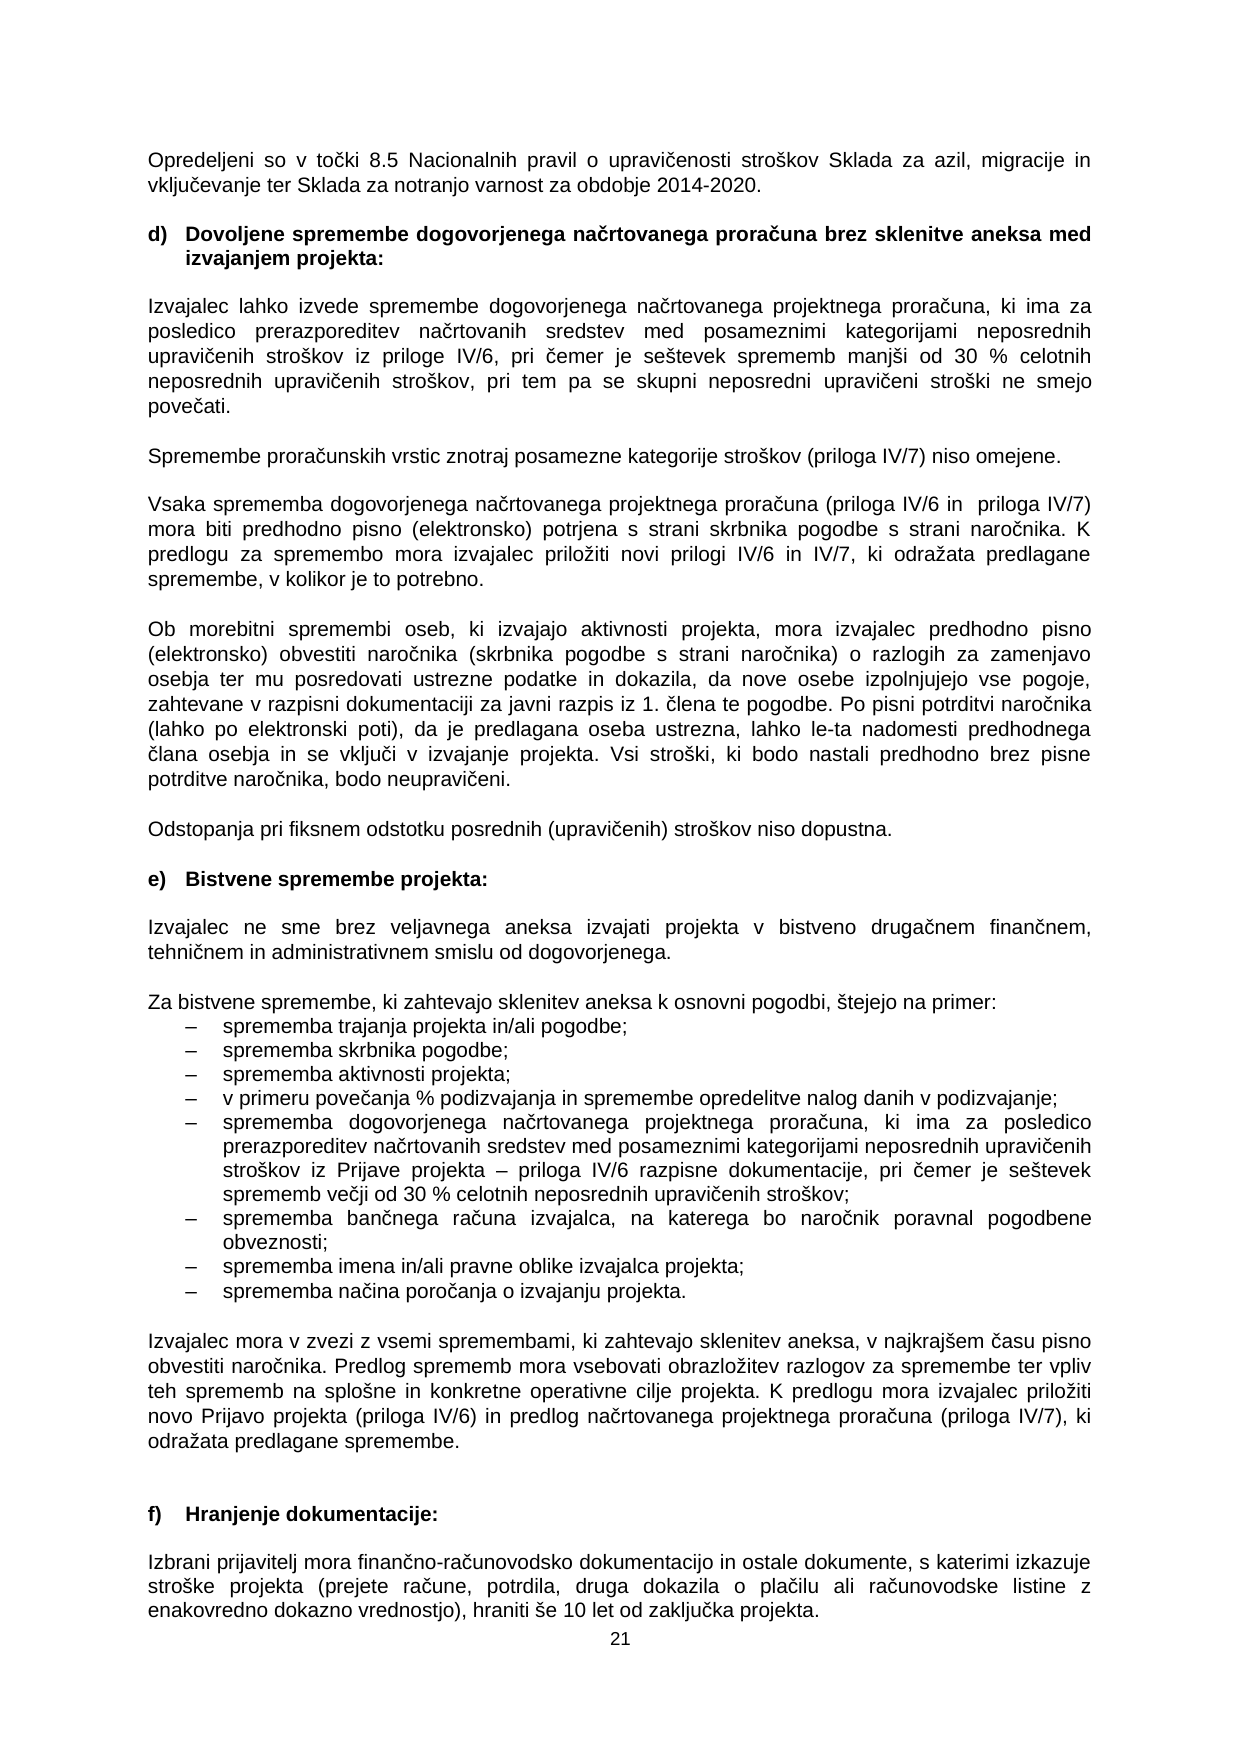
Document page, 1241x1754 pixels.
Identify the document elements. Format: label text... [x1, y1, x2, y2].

text Izvajalec lahko izvede spremembe dogovorjenega načrtovanega projektnega proračuna, ki ima za posledico prerazporeditev načrtovanih sredstev med posameznimi kategorijami neposrednih upravičenih stroškov iz priloge IV/6, pri čemer je seštevek sprememb manjši od 30 % celotnih neposrednih upravičenih stroškov, pri tem pa se skupni neposredni upravičeni stroški ne smejo povečati. [148, 293, 1092, 418]
list v primeru povečanja % podizvajanja in spremembe opredelitve nalog danih v podizvajanje; [185, 1086, 1092, 1110]
text Izbrani prijavitelj mora finančno-računovodsko dokumentacijo in ostale dokumente, s katerimi izkazuje stroške projekta (prejete račune, potrdila, druga dokazila o plačilu ali računovodske listine z enakovredno dokazno vrednostjo), hraniti še 10 let od zaključka projekta. [148, 1550, 1092, 1622]
text Za bistvene spremembe, ki zahtevajo sklenitev aneksa k osnovni pogodbi, štejejo na primer: [148, 989, 1092, 1014]
list sprememba skrbnika pogodbe; [185, 1038, 1092, 1062]
text Izvajalec ne sme brez veljavnega aneksa izvajati projekta v bistveno drugačnem finančnem, tehničnem in administrativnem smislu od dogovorjenega. [148, 914, 1092, 964]
text Odstopanja pri fiksnem odstotku posrednih (upravičenih) stroškov niso dopustna. [148, 816, 1092, 841]
list Dovoljene spremembe dogovorjenega načrtovanega proračuna brez sklenitve aneksa med izvajanjem projekta: [148, 222, 1092, 269]
text Izvajalec mora v zvezi z vsemi spremembami, ki zahtevajo sklenitev aneksa, v najkrajšem času pisno obvestiti naročnika. Predlog sprememb mora vsebovati obrazložitev razlogov za spremembe ter vpliv teh sprememb na splošne in konkretne operativne cilje projekta. K predlogu mora izvajalec priložiti novo Prijavo projekta (priloga IV/6) in predlog načrtovanega projektnega proračuna (priloga IV/7), ki odražata predlagane spremembe. [148, 1329, 1092, 1454]
list Hranjenje dokumentacije: [148, 1502, 1092, 1526]
list Bistvene spremembe projekta: [148, 866, 1092, 890]
list sprememba aktivnosti projekta; [185, 1062, 1092, 1086]
text Opredeljeni so v točki 8.5 Nacionalnih pravil o upravičenosti stroškov Sklada za azil, migracije in vključevanje ter Sklada za notranjo varnost za obdobje 2014-2020. [148, 148, 1092, 198]
list sprememba trajanja projekta in/ali pogodbe; [185, 1014, 1092, 1038]
list sprememba bančnega računa izvajalca, na katerega bo naročnik poravnal pogodbene obveznosti; [185, 1206, 1092, 1254]
list sprememba dogovorjenega načrtovanega projektnega proračuna, ki ima za posledico prerazporeditev načrtovanih sredstev med posameznimi kategorijami neposrednih upravičenih stroškov iz Prijave projekta – priloga IV/6 razpisne dokumentacije, pri čemer je seštevek sprememb večji od 30 % celotnih neposrednih upravičenih stroškov; [185, 1110, 1092, 1206]
list sprememba načina poročanja o izvajanju projekta. [185, 1279, 1092, 1304]
text Spremembe proračunskih vrstic znotraj posamezne kategorije stroškov (priloga IV/7) niso omejene. [148, 443, 1092, 467]
text Vsaka sprememba dogovorjenega načrtovanega projektnega proračuna (priloga IV/6 in priloga IV/7) mora biti predhodno pisno (elektronsko) potrjena s strani skrbnika pogodbe s strani naročnika. K predlogu za spremembo mora izvajalec priložiti novi prilogi IV/6 in IV/7, ki odražata predlagane spremembe, v kolikor je to potrebno. [148, 491, 1092, 591]
list sprememba imena in/ali pravne oblike izvajalca projekta; [185, 1254, 1092, 1279]
text Ob morebitni spremembi oseb, ki izvajajo aktivnosti projekta, mora izvajalec predhodno pisno (elektronsko) obvestiti naročnika (skrbnika pogodbe s strani naročnika) o razlogih za zamenjavo osebja ter mu posredovati ustrezne podatke in dokazila, da nove osebe izpolnjujejo vse pogoje, zahtevane v razpisni dokumentaciji za javni razpis iz 1. člena te pogodbe. Po pisni potrditvi naročnika (lahko po elektronski poti), da je predlagana oseba ustrezna, lahko le-ta nadomesti predhodnega člana osebja in se vključi v izvajanje projekta. Vsi stroški, ki bodo nastali predhodno brez pisne potrditve naročnika, bodo neupravičeni. [148, 616, 1092, 791]
